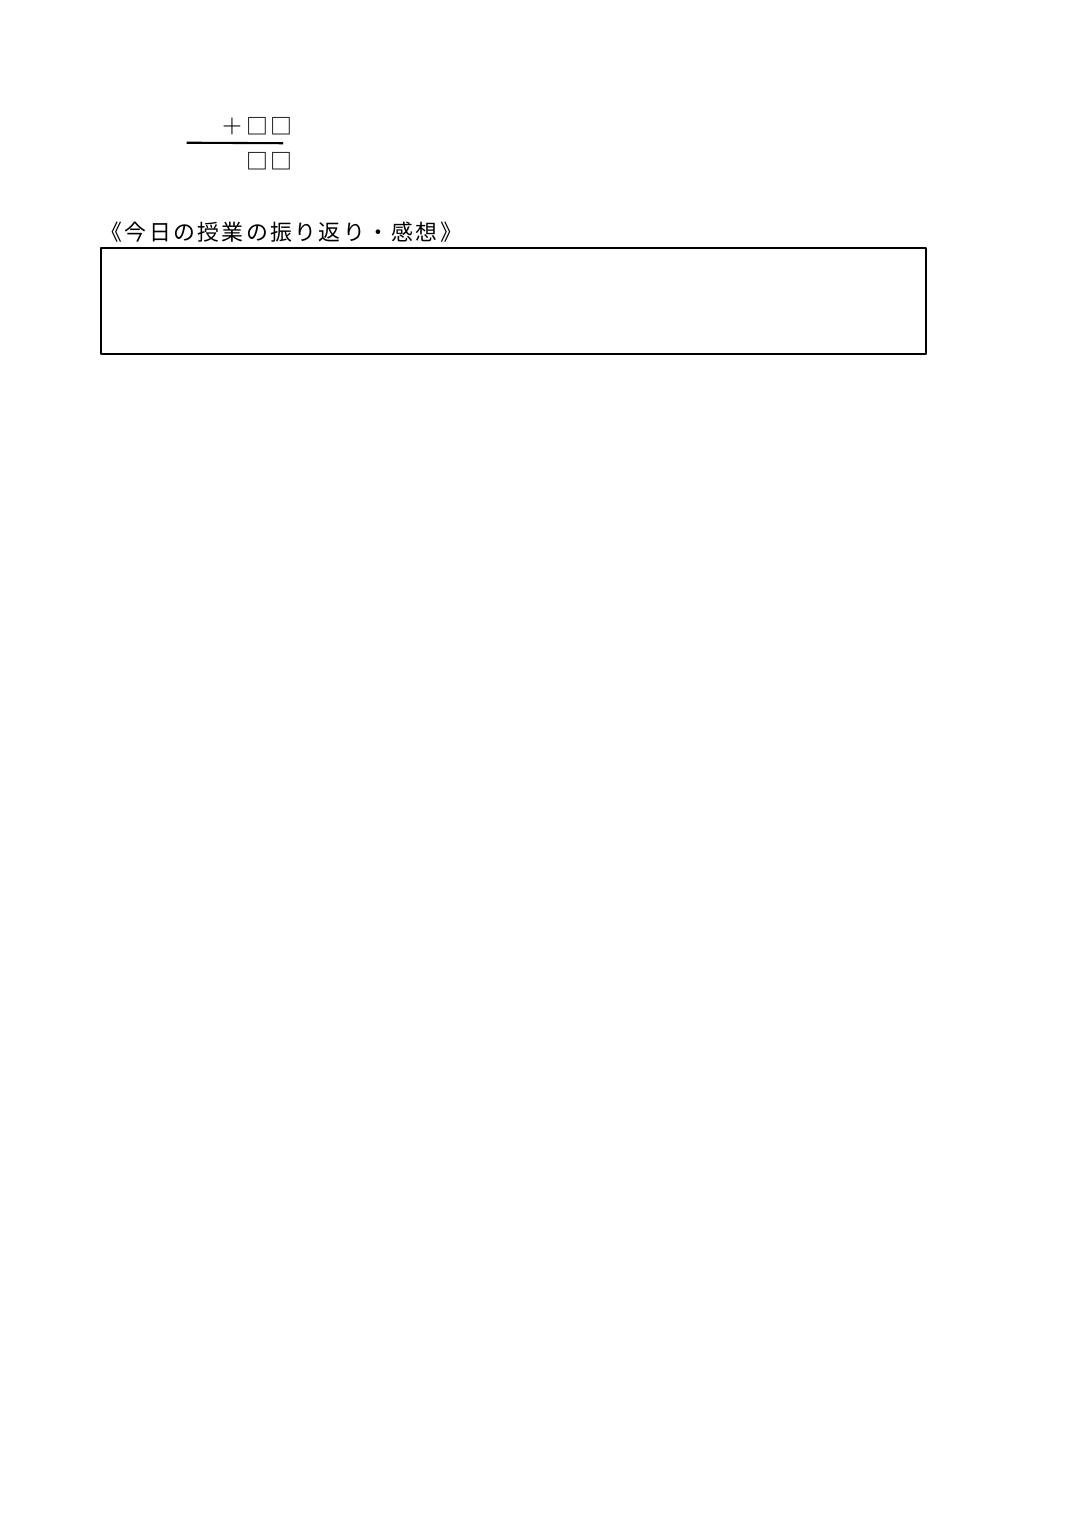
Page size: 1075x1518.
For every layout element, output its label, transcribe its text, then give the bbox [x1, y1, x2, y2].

text □□ [101, 143, 974, 178]
text ＋□□ [101, 107, 974, 143]
text 《今日の授業の振り返り・感想》 [101, 213, 974, 248]
